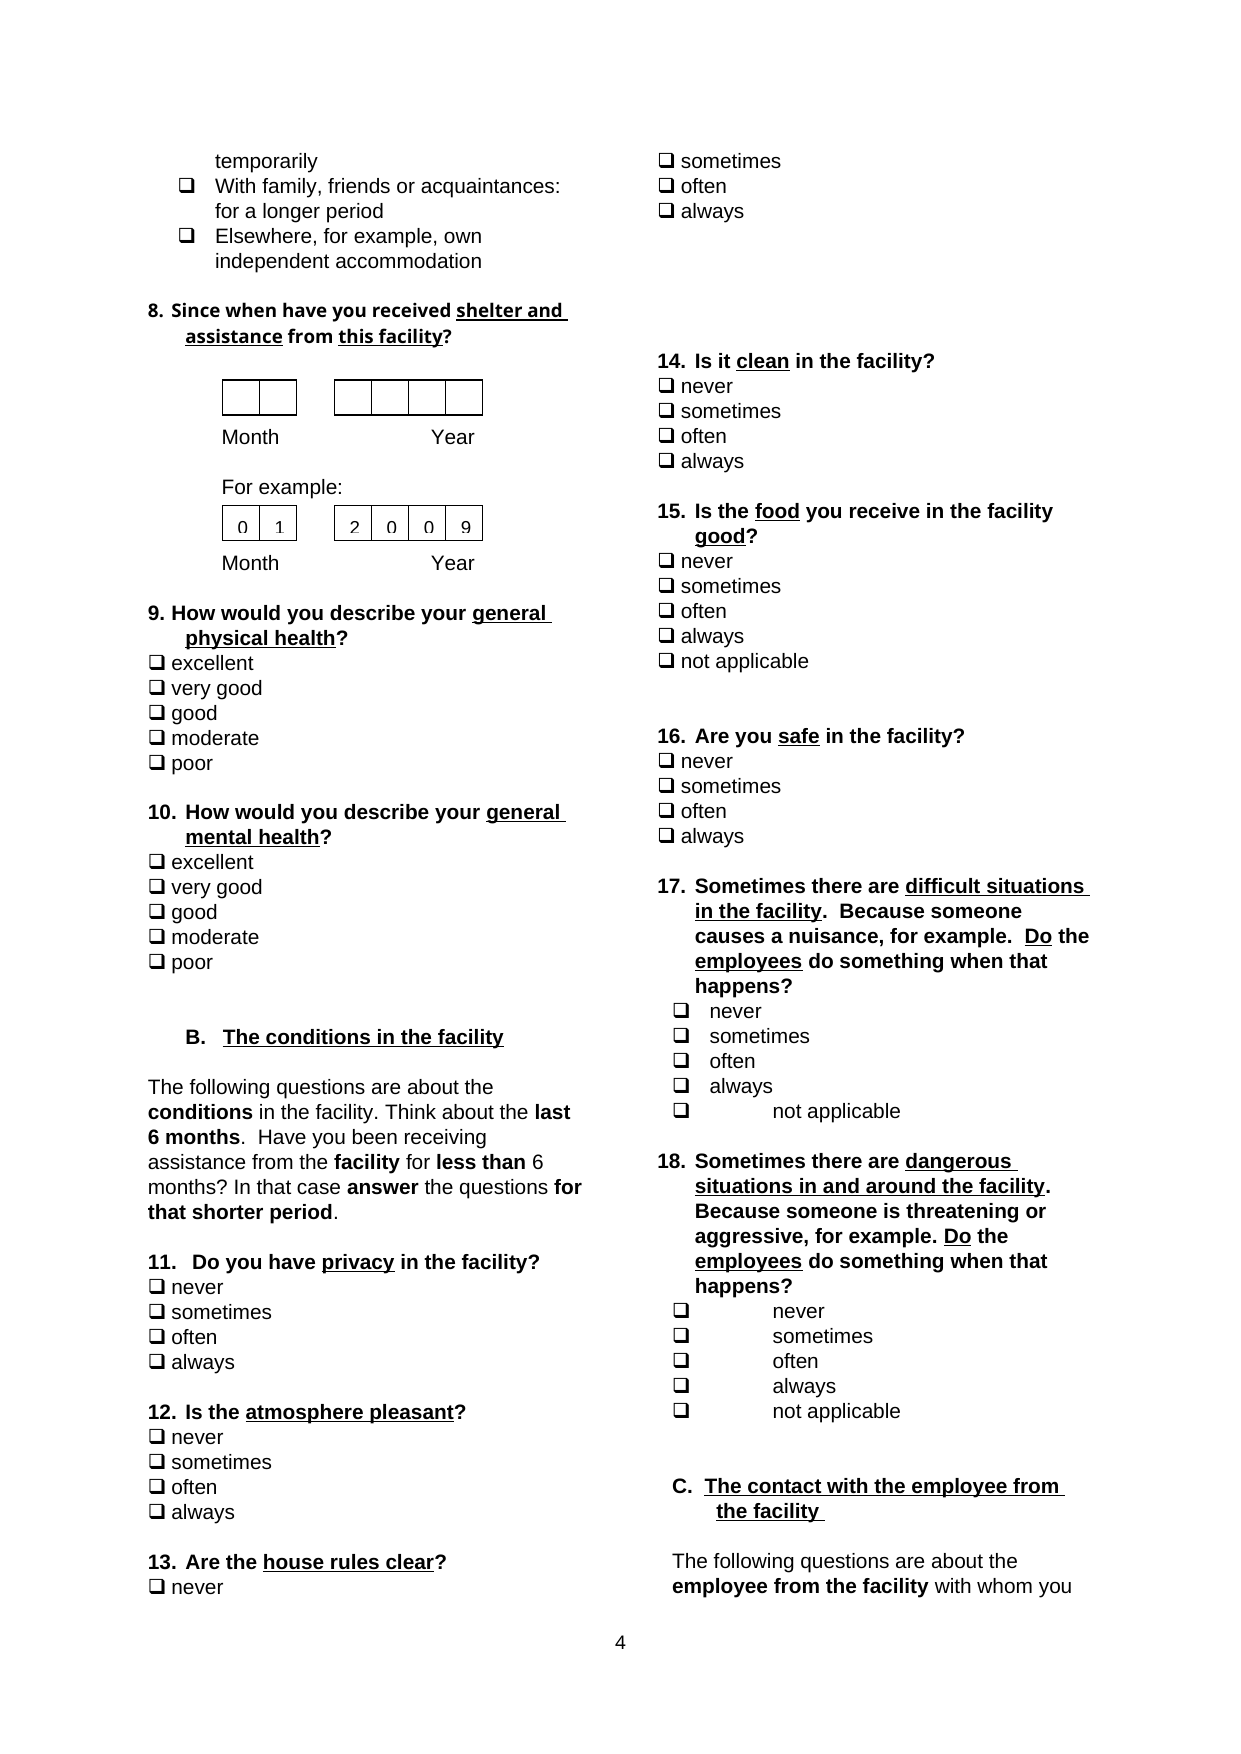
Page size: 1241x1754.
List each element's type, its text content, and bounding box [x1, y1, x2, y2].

list often [657, 423, 1093, 448]
list not applicable [672, 1398, 1093, 1423]
subtitle Since when have you received shelter and assistance from this facility? [148, 298, 583, 349]
list often [672, 1048, 1093, 1073]
list sometimes [148, 1449, 583, 1474]
list excellent [148, 650, 583, 675]
list always [657, 823, 1093, 848]
list sometimes [657, 773, 1093, 798]
list always [657, 623, 1093, 648]
list With family, friends or acquaintances: temporarily [177, 148, 583, 173]
list sometimes [672, 1023, 1093, 1048]
list Sometimes there are dangerous situations in and around the facility. Because someone is threatening or aggressive, for example. Do the employees do something when that happens? [657, 1148, 1093, 1298]
list not applicable [657, 648, 1093, 673]
text For example: [221, 474, 583, 499]
list always [148, 1349, 583, 1374]
list moderate [148, 725, 583, 750]
list often [672, 1348, 1093, 1373]
list sometimes [657, 573, 1093, 598]
list excellent [148, 849, 583, 874]
list Is the atmosphere pleasant? [148, 1399, 583, 1424]
list never [657, 748, 1093, 773]
list always [672, 1073, 1093, 1098]
list good [148, 700, 583, 725]
list poor [148, 949, 583, 974]
list How would you describe your general mental health? [148, 799, 583, 849]
list often [148, 1474, 583, 1499]
text The following questions are about the conditions in the facility. Think about the last 6 months. Have you been receiving assistance from the facility for less than 6 months? In that case answer the questions for that shorter period. [148, 1074, 583, 1224]
list Sometimes there are difficult situations in the facility. Because someone causes a nuisance, for example. Do the employees do something when that happens? [657, 873, 1093, 998]
list often [657, 173, 1093, 198]
list always [148, 1499, 583, 1524]
list Do you have privacy in the facility? [148, 1249, 583, 1274]
list Are the house rules clear? [148, 1549, 583, 1574]
list never [148, 1574, 583, 1599]
list not applicable [672, 1098, 1093, 1123]
list never [148, 1424, 583, 1449]
list Elsewhere, for example, own independent accommodation [177, 223, 583, 273]
list very good [148, 874, 583, 899]
text - [177, 499, 583, 524]
list sometimes [148, 1299, 583, 1324]
list very good [148, 675, 583, 700]
list always [657, 448, 1093, 473]
list poor [148, 750, 583, 775]
list always [672, 1373, 1093, 1398]
list How would you describe your general physical health? [148, 600, 583, 650]
list sometimes [657, 398, 1093, 423]
list The conditions in the facility [185, 1024, 583, 1049]
text - [177, 374, 583, 399]
list moderate [148, 924, 583, 949]
list never [672, 998, 1093, 1023]
list never [148, 1274, 583, 1299]
list often [657, 798, 1093, 823]
list sometimes [657, 148, 1093, 173]
list never [672, 1298, 1093, 1323]
text The following questions are about the employee from the facility with whom you have had the most contact during the last six months. [672, 1548, 1093, 1598]
list sometimes [672, 1323, 1093, 1348]
list Is the food you receive in the facility good? [657, 498, 1093, 548]
list never [657, 548, 1093, 573]
list good [148, 899, 583, 924]
list always [657, 198, 1093, 223]
list Is it clean in the facility? [657, 348, 1093, 373]
list often [148, 1324, 583, 1349]
text Month Year [221, 550, 583, 575]
list never [657, 373, 1093, 398]
list often [657, 598, 1093, 623]
list With family, friends or acquaintances: for a longer period [177, 173, 583, 223]
text Month Year [221, 424, 583, 449]
list The contact with the employee from the facility [672, 1473, 1093, 1523]
list Are you safe in the facility? [657, 723, 1093, 748]
